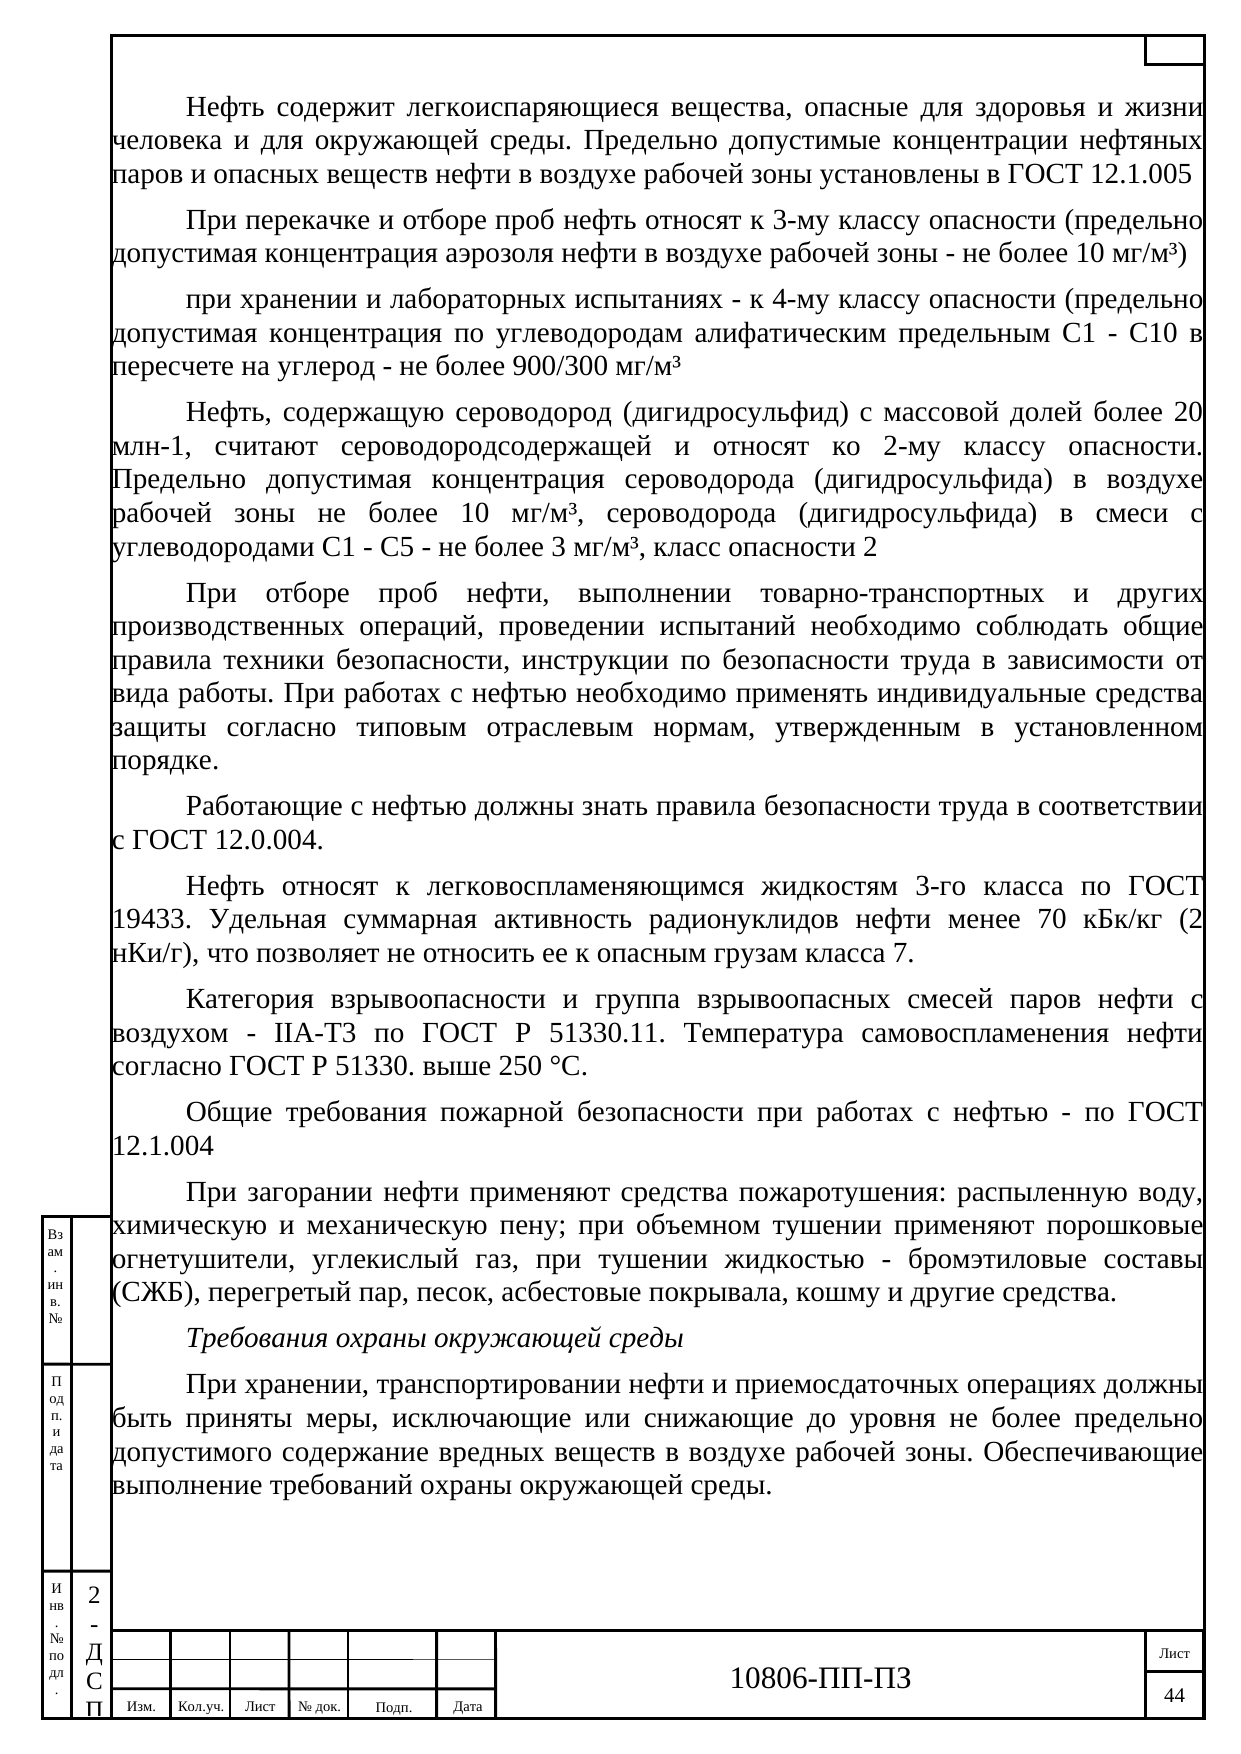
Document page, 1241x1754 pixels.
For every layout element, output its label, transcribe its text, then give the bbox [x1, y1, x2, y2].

text Работающие с нефтью должны знать правила безопасности труда в соответствии с ГОСТ 12.0.004. [112, 788, 1204, 856]
text Категория взрывоопасности и группа взрывоопасных смесей паров нефти с воздухом - IIA-T3 по ГОСТ Р 51330.11. Температура самовоспламенения нефти согласно ГОСТ Р 51330. выше 250 °С. [112, 981, 1204, 1082]
text При хранении, транспортировании нефти и приемосдаточных операциях должны быть приняты меры, исключающие или снижающие до уровня не более предельно допустимого содержание вредных веществ в воздухе рабочей зоны. Обеспечивающие выполнение требований охраны окружающей среды. [112, 1367, 1204, 1501]
text Общие требования пожарной безопасности при работах с нефтью - по ГОСТ 12.1.004 [112, 1094, 1204, 1161]
text Требования охраны окружающей среды [112, 1321, 1204, 1354]
text При загорании нефти применяют средства пожаротушения: распыленную воду, химическую и механическую пену; при объемном тушении применяют порошковые огнетушители, углекислый газ, при тушении жидкостью - бромэтиловые составы (СЖБ), перегретый пар, песок, асбестовые покрывала, кошму и другие средства. [112, 1174, 1204, 1308]
text при хранении и лабораторных испытаниях - к 4-му классу опасности (предельно допустимая концентрация по углеводородам алифатическим предельным С1 - С10 в пересчете на углерод - не более 900/300 мг/м³ [112, 281, 1204, 382]
text При перекачке и отборе проб нефть относят к 3-му классу опасности (предельно допустимая концентрация аэрозоля нефти в воздухе рабочей зоны - не более 10 мг/м³) [112, 202, 1204, 269]
text При отборе проб нефти, выполнении товарно-транспортных и других производственных операций, проведении испытаний необходимо соблюдать общие правила техники безопасности, инструкции по безопасности труда в зависимости от вида работы. При работах с нефтью необходимо применять индивидуальные средства защиты согласно типовым отраслевым нормам, утвержденным в установленном порядке. [112, 575, 1204, 776]
text Нефть, содержащую сероводород (дигидросульфид) с массовой долей более 20 млн-1, считают сероводородсодержащей и относят ко 2-му классу опасности. Предельно допустимая концентрация сероводорода (дигидросульфида) в воздухе рабочей зоны не более 10 мг/м³, сероводорода (дигидросульфида) в смеси с углеводородами С1 - С5 - не более 3 мг/м³, класс опасности 2 [112, 394, 1204, 562]
text Нефть содержит легкоиспаряющиеся вещества, опасные для здоровья и жизни человека и для окружающей среды. Предельно допустимые концентрации нефтяных паров и опасных веществ нефти в воздухе рабочей зоны установлены в ГОСТ 12.1.005 [112, 89, 1204, 189]
text Нефть относят к легковоспламеняющимся жидкостям 3-го класса по ГОСТ 19433. Удельная суммарная активность радионуклидов нефти менее 70 кБк/кг (2 нКи/г), что позволяет не относить ее к опасным грузам класса 7. [112, 868, 1204, 969]
